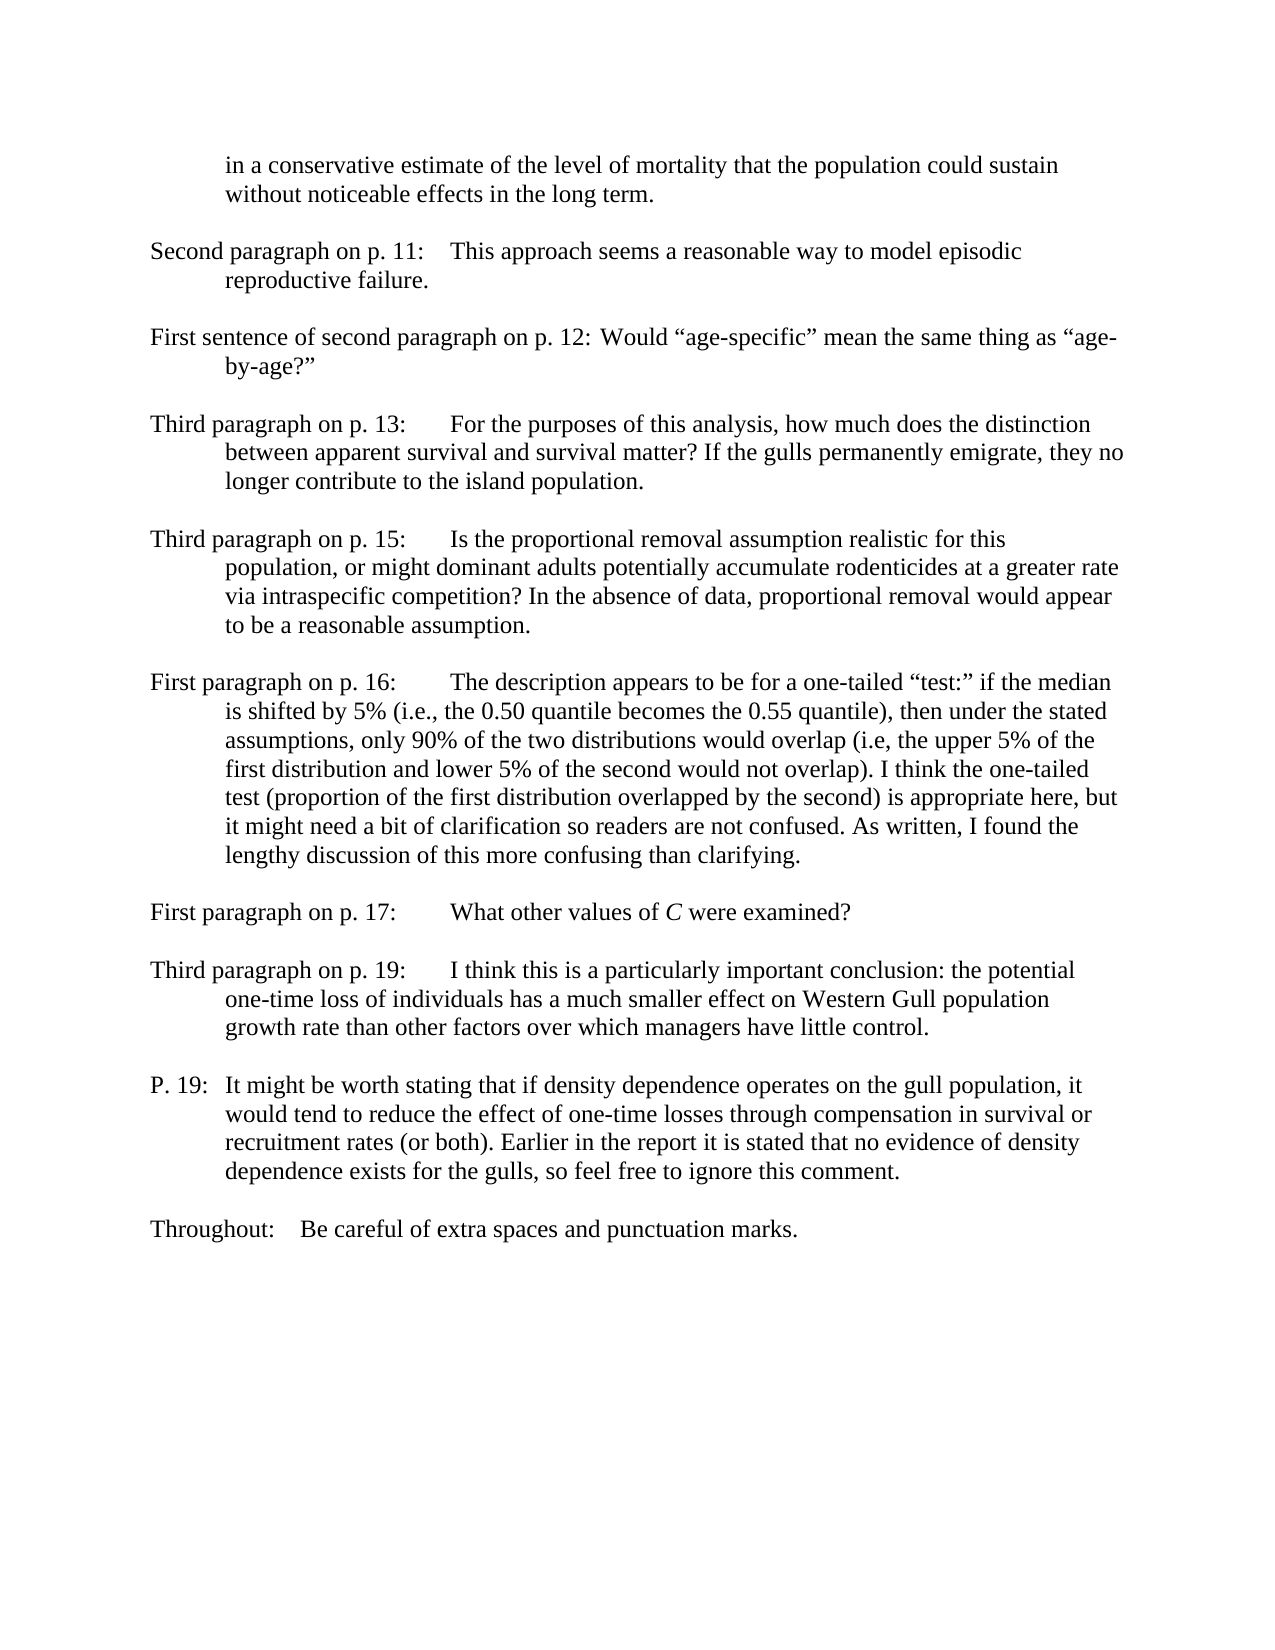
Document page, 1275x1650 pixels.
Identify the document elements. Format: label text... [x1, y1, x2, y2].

text Throughout: Be careful of extra spaces and punctuation marks. [150, 1214, 1125, 1242]
text First paragraph on p. 16: The description appears to be for a one-tailed “test:” if the median is shifted by 5% (i.e., the 0.50 quantile becomes the 0.55 quantile), then under the stated assumptions, only 90% of the two distributions would overlap (i.e, the upper 5% of the first distribution and lower 5% of the second would not overlap). I think the one-tailed test (proportion of the first distribution overlapped by the second) is appropriate here, but it might need a bit of clarification so readers are not confused. As written, I found the lengthy discussion of this more confusing than clarifying. [150, 667, 1125, 869]
text First sentence of second paragraph on p. 12: Would “age-specific” mean the same thing as “age-by-age?” [150, 322, 1125, 380]
text P. 19: It might be worth stating that if density dependence operates on the gull population, it would tend to reduce the effect of one-time losses through compensation in survival or recruitment rates (or both). Earlier in the report it is stated that no evidence of density dependence exists for the gulls, so feel free to ignore this comment. [150, 1070, 1125, 1185]
text Third paragraph on p. 19: I think this is a particularly important conclusion: the potential one-time loss of individuals has a much smaller effect on Western Gull population growth rate than other factors over which managers have little control. [150, 955, 1125, 1041]
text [150, 150, 1125, 207]
text Third paragraph on p. 15: Is the proportional removal assumption realistic for this population, or might dominant adults potentially accumulate rodenticides at a greater rate via intraspecific competition? In the absence of data, proportional removal would appear to be a reasonable assumption. [150, 524, 1125, 639]
text Second paragraph on p. 11: This approach seems a reasonable way to model episodic reproductive failure. [150, 236, 1125, 294]
text Third paragraph on p. 13: For the purposes of this analysis, how much does the distinction between apparent survival and survival matter? If the gulls permanently emigrate, they no longer contribute to the island population. [150, 409, 1125, 495]
text First paragraph on p. 17: What other values of C were examined? [150, 897, 1125, 926]
